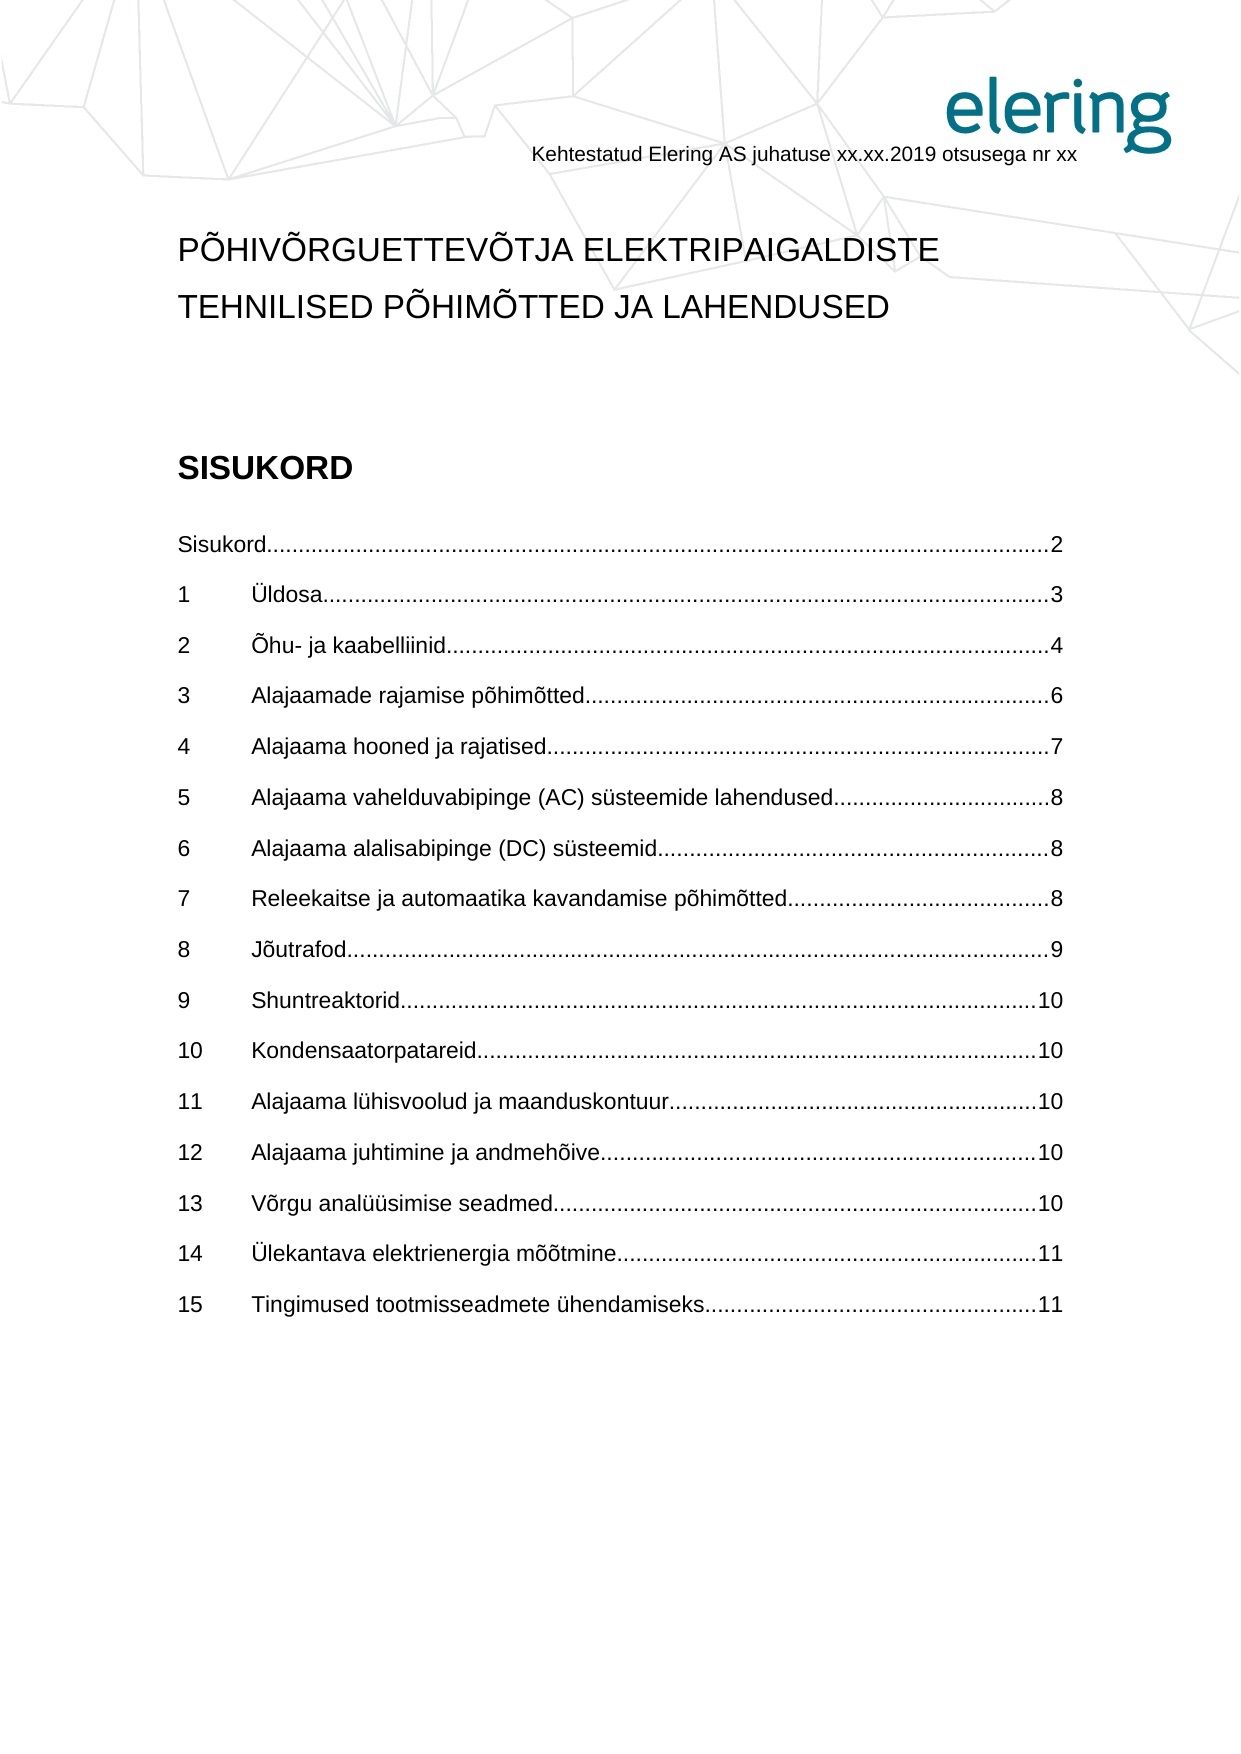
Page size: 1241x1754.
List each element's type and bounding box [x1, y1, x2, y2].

picture [1, 0, 1240, 437]
